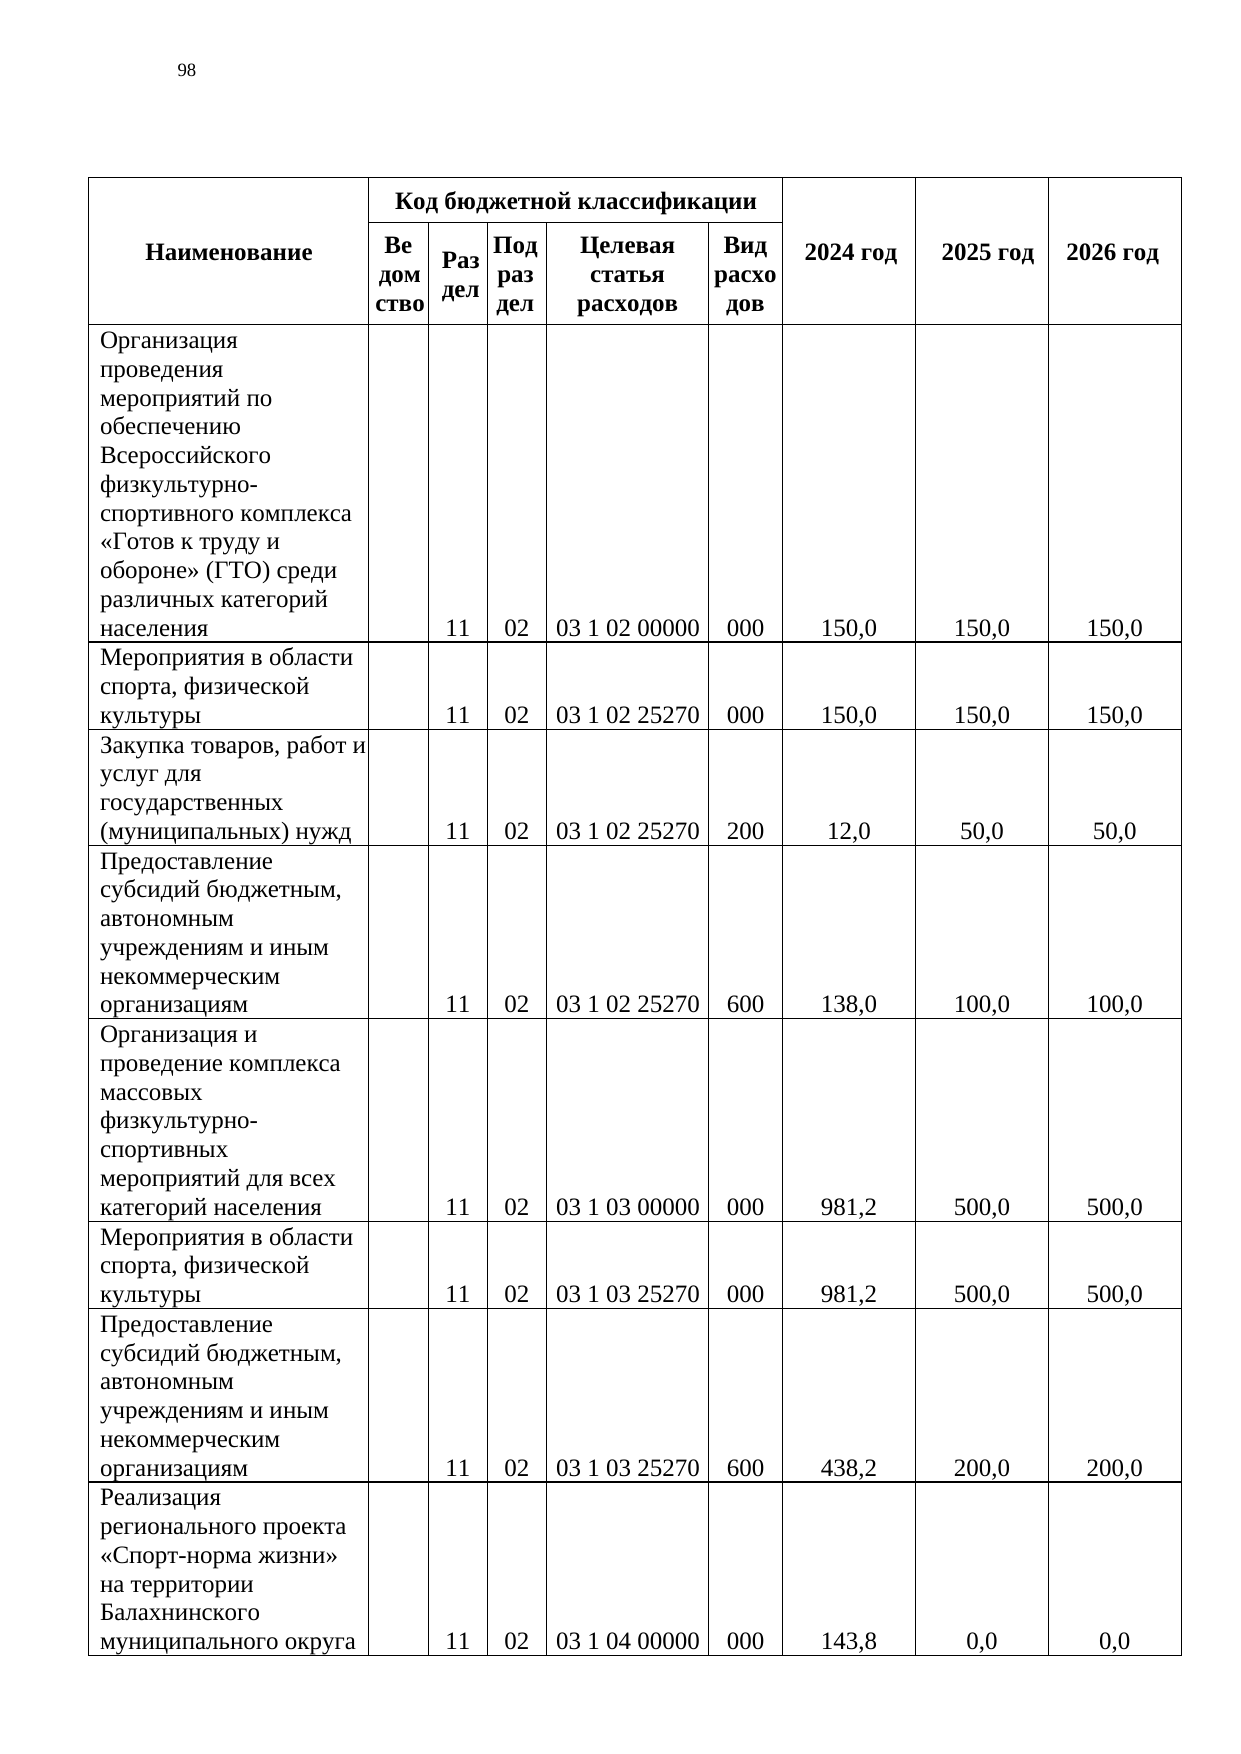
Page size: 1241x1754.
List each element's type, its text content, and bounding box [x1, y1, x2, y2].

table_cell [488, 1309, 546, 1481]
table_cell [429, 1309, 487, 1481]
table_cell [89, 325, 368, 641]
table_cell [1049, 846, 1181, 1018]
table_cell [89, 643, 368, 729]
table_cell Раз дел [429, 223, 487, 324]
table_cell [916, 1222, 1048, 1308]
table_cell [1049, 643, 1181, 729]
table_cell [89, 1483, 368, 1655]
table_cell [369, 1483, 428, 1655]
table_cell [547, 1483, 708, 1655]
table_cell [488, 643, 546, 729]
table_cell Подраз дел [488, 223, 546, 324]
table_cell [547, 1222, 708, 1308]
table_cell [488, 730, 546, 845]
table_header Код бюджетной классификации [369, 178, 782, 222]
table_header 2024 год [783, 178, 915, 324]
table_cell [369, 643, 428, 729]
table_header 2025 год [916, 178, 1048, 324]
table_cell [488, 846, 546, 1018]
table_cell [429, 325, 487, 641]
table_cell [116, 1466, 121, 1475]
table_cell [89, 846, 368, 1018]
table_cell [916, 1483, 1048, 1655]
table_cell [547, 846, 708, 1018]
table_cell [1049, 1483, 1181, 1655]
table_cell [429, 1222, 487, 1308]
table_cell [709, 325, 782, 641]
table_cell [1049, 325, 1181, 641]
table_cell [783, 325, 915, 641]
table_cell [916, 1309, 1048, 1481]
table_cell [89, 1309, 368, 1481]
table_header 2026 год [1049, 178, 1181, 324]
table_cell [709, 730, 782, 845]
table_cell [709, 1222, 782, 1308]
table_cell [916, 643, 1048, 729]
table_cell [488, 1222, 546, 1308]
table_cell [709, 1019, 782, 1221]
table_header Наименование [89, 178, 368, 324]
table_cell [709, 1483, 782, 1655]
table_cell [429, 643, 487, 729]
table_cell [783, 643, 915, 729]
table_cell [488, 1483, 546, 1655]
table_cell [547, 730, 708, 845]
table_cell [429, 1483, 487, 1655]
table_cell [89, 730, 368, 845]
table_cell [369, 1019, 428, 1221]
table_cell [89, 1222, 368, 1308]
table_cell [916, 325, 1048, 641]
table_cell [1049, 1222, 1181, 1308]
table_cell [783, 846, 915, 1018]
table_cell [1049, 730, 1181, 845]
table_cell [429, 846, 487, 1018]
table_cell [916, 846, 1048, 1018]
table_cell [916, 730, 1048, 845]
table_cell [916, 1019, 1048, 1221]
table_cell Вид расхо дов [709, 223, 782, 324]
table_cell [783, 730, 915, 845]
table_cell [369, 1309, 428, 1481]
table_cell Ве дом ство [369, 223, 428, 324]
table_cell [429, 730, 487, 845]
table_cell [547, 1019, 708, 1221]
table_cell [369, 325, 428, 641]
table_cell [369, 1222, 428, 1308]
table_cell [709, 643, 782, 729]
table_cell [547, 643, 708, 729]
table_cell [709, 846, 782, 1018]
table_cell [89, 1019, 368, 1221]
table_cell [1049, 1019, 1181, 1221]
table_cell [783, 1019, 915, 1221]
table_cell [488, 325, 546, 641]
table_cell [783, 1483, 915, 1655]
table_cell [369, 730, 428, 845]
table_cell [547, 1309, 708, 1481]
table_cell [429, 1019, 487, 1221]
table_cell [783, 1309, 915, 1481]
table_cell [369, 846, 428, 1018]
table_cell Целевая статья расходов [547, 223, 708, 324]
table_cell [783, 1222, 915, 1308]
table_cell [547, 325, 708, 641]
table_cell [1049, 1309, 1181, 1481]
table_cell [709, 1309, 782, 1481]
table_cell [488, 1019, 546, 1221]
